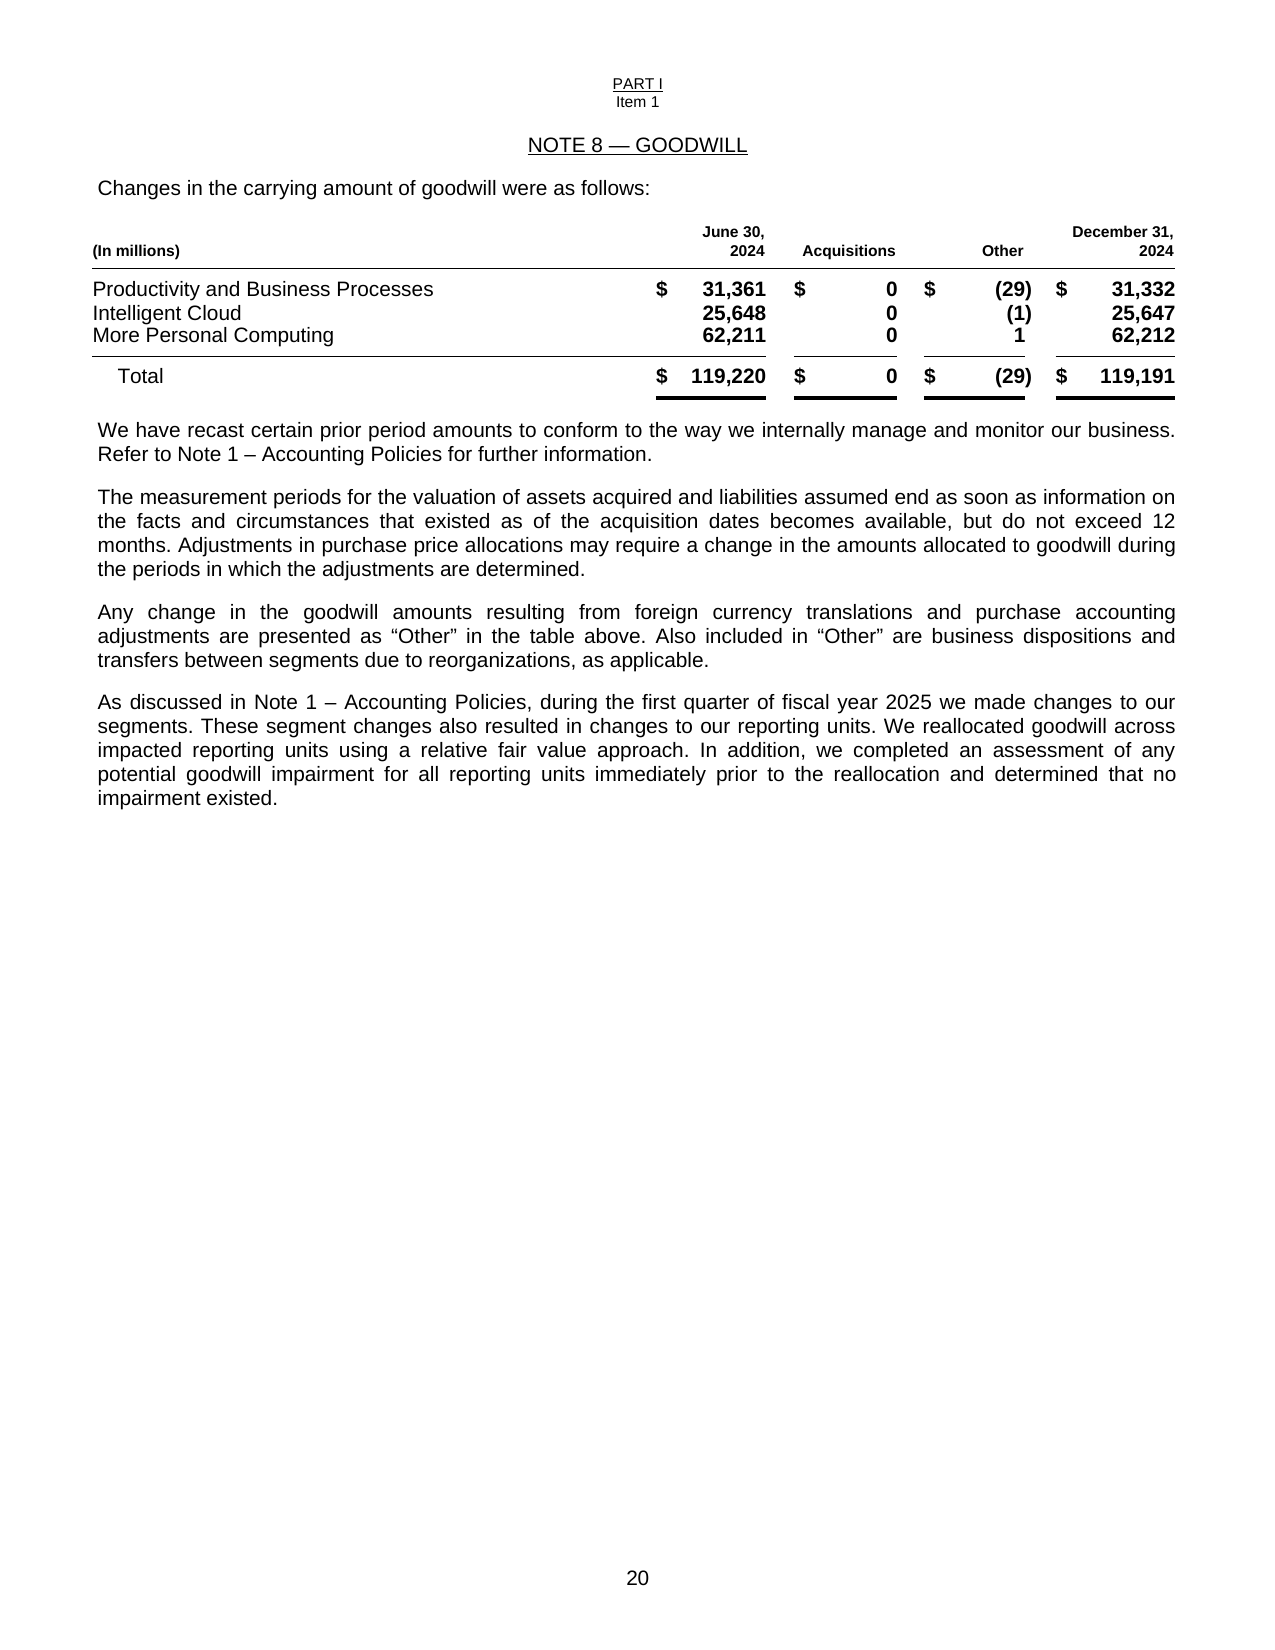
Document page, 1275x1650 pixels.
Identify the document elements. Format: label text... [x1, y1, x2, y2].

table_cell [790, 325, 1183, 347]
text As discussed in Note 1 – Accounting Policies, during the first quarter of fiscal year 2025 we made changes to our segments. These segment changes also resulted in changes to our reporting units. We reallocated goodwill across impacted reporting units using a relative fair value approach. In addition, we completed an assessment of any potential goodwill impairment for all reporting units immediately prior to the reallocation and determined that no impairment existed. [97, 690, 1177, 810]
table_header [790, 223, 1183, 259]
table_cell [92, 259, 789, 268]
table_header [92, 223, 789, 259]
text Changes in the carrying amount of goodwill were as follows: [97, 175, 1177, 199]
text Any change in the goodwill amounts resulting from foreign currency translations and purchase accounting adjustments are presented as “Other” in the table above. Also included in “Other” are business dispositions and transfers between segments due to reorganizations, as applicable. [97, 599, 1177, 671]
text We have recast certain prior period amounts to conform to the way we internally manage and monitor our business. Refer to Note 1 – Accounting Policies for further information. [97, 418, 1177, 466]
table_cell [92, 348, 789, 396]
text NOTE 8 — GOODWILL [97, 133, 1177, 157]
text The measurement periods for the valuation of assets acquired and liabilities assumed end as soon as information on the facts and circumstances that existed as of the acquisition dates becomes available, but do not exceed 12 months. Adjustments in purchase price allocations may require a change in the amounts allocated to goodwill during the periods in which the adjustments are determined. [97, 485, 1177, 581]
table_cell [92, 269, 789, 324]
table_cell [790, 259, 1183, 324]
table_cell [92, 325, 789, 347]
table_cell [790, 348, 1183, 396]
